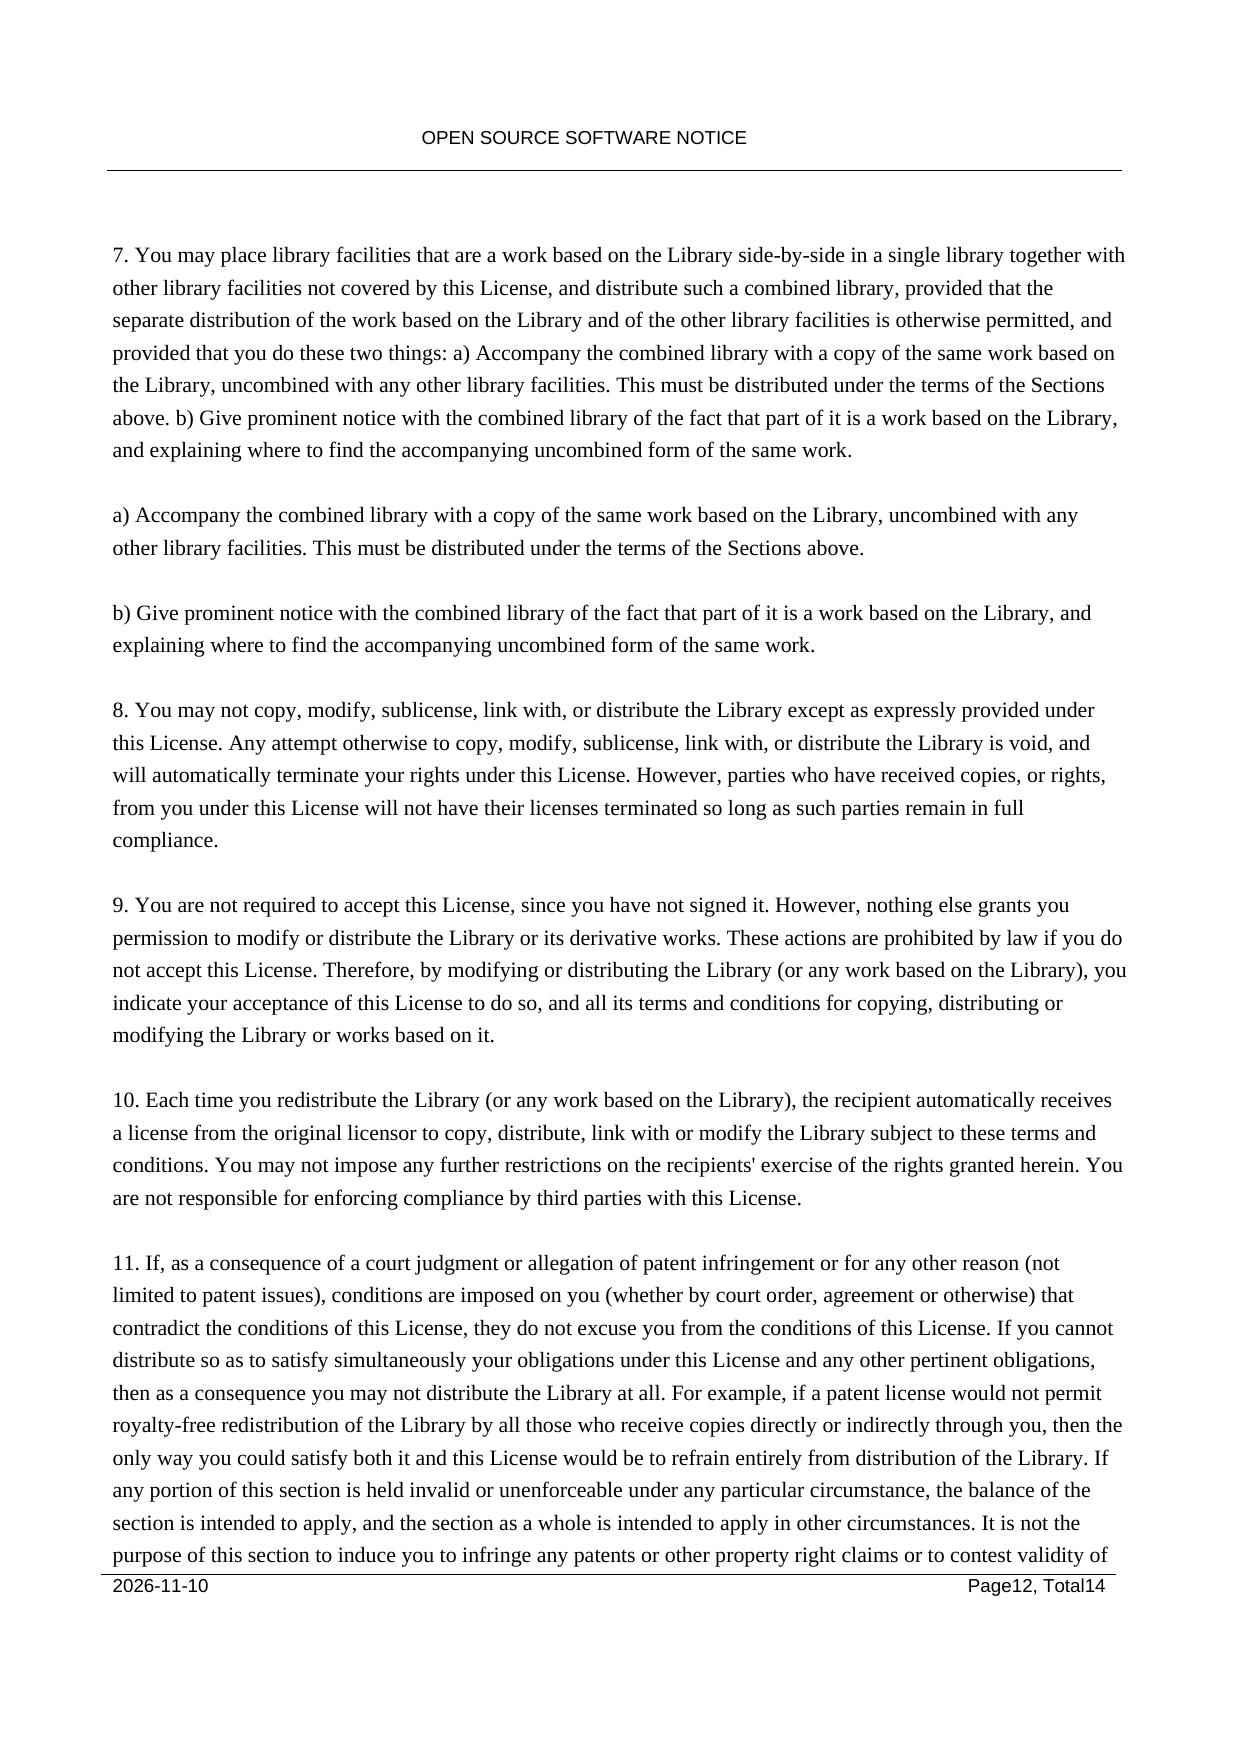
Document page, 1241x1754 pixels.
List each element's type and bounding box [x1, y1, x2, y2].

text [112, 206, 1128, 1571]
